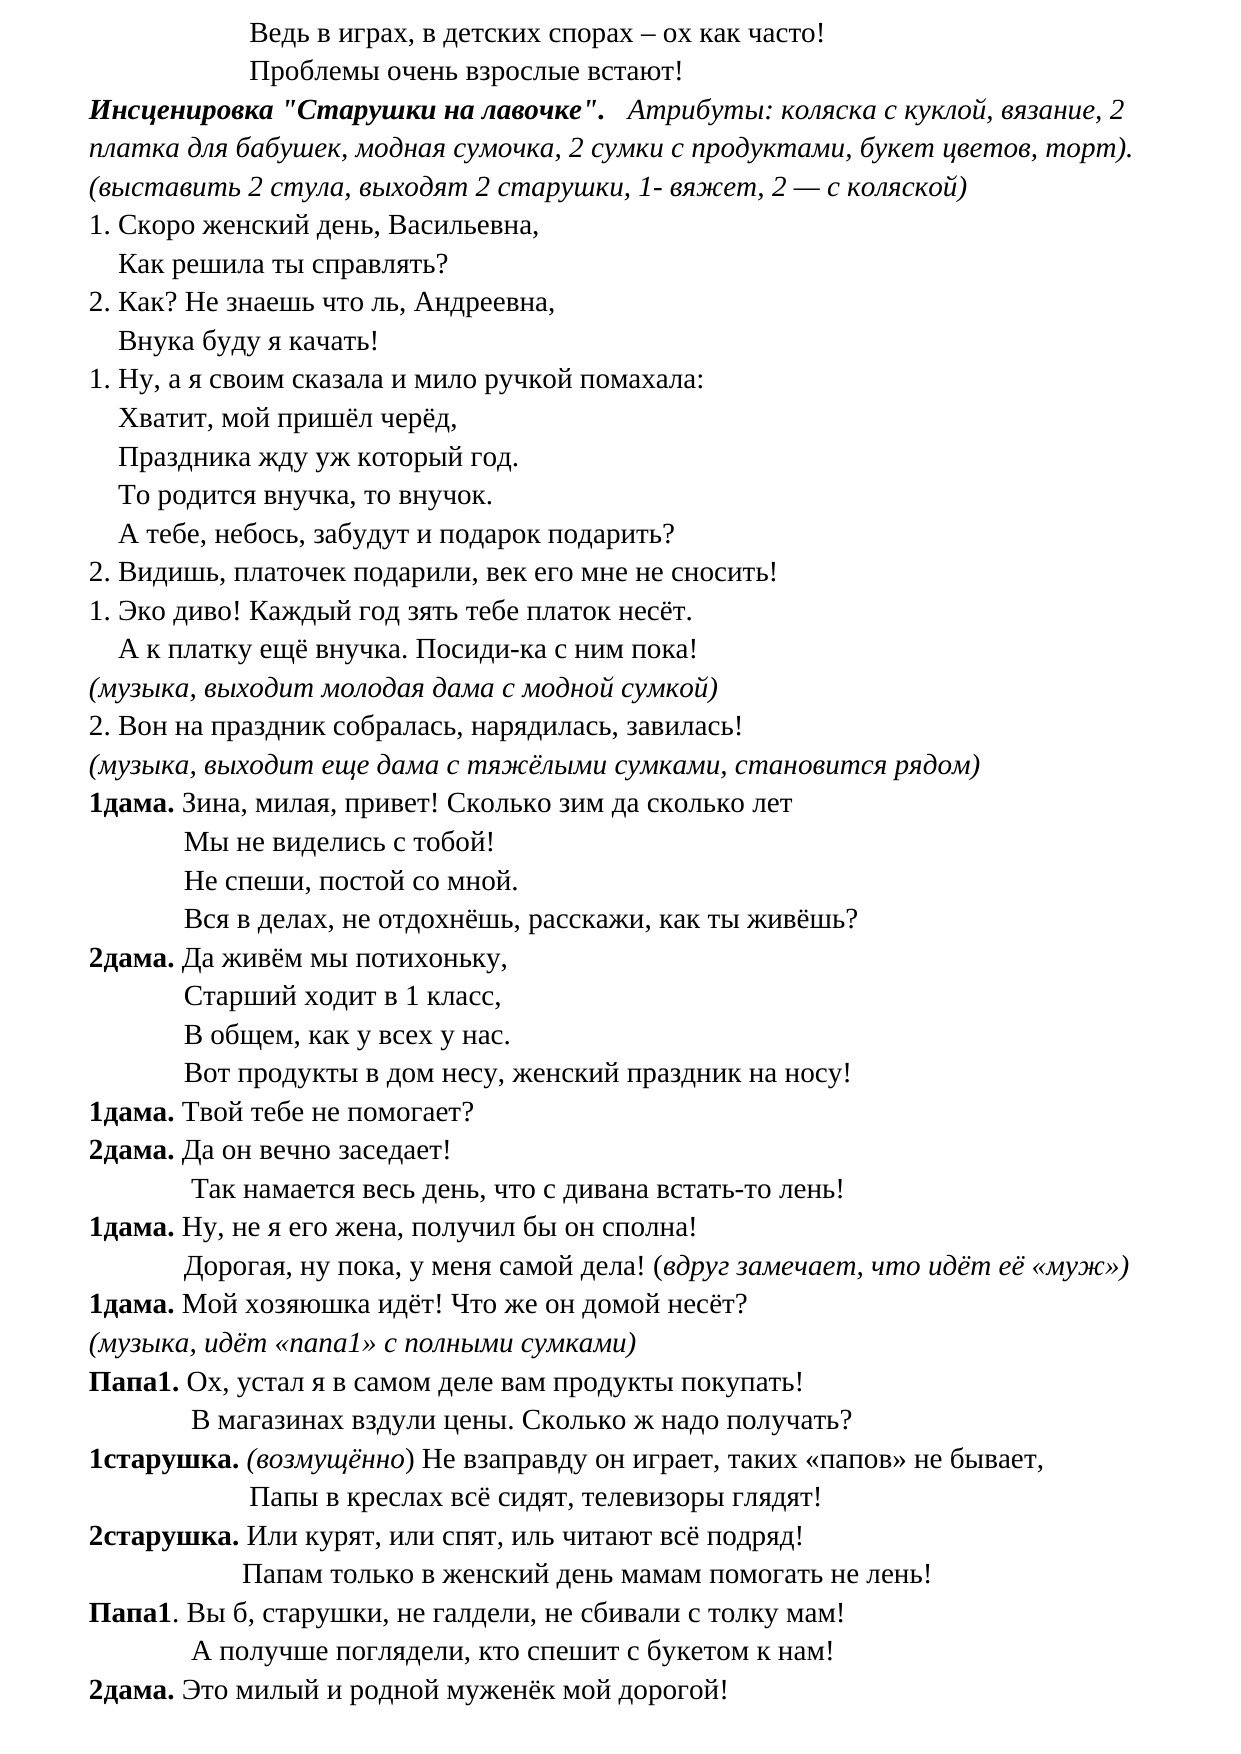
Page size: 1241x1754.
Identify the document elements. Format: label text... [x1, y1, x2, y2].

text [89, 15, 1196, 87]
text (выставить 2 стула, выходят 2 старушки, 1- вяжет, 2 — с коляской) [89, 169, 1196, 202]
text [89, 207, 1196, 1706]
text Инсценировка "Старушки на лавочке". Атрибуты: коляска с куклой, вязание, 2 платка для бабушек, модная сумочка, 2 сумки с продуктами, букет цветов, торт). [89, 92, 1196, 164]
